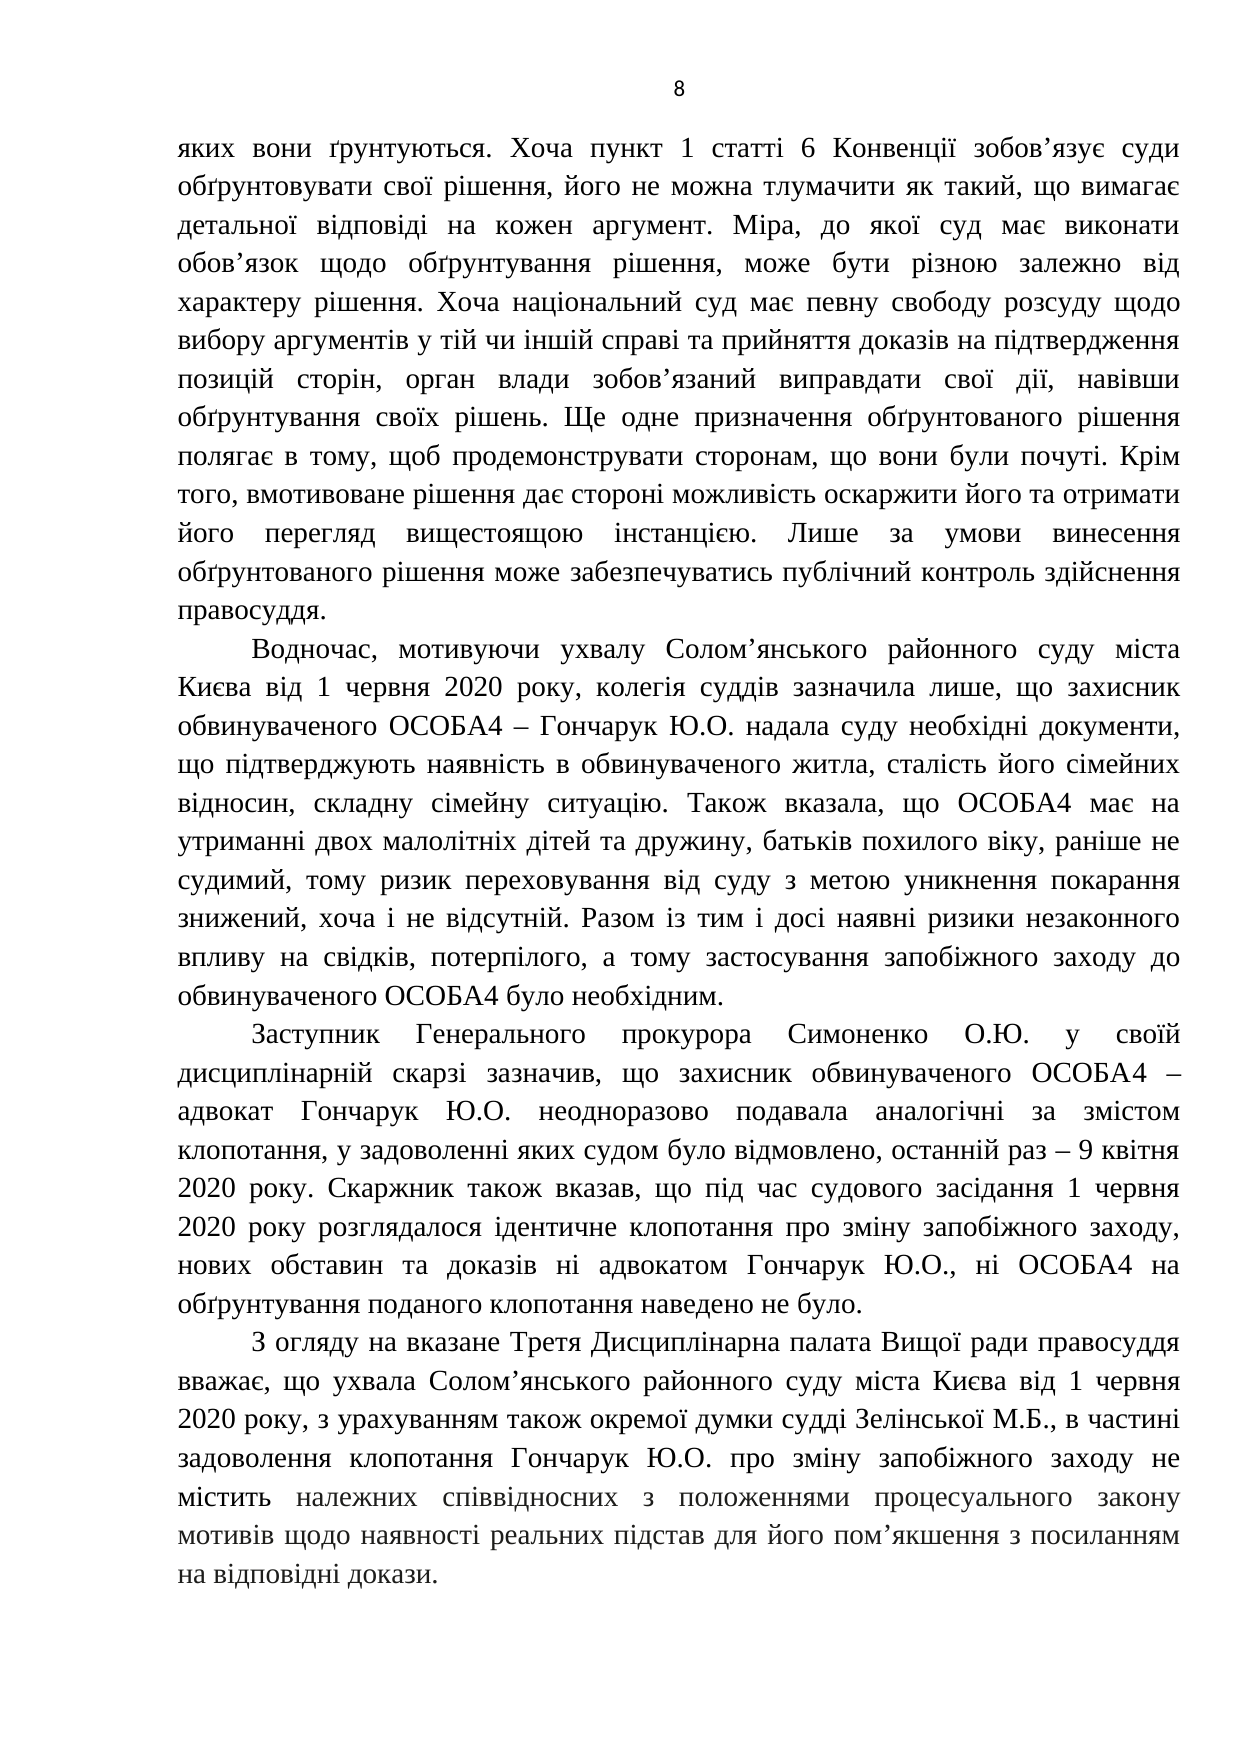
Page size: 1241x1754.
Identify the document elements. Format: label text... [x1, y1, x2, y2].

text Водночас, мотивуючи ухвалу Солом’янського районного суду міста Києва від 1 червня 2020 року, колегія суддів зазначила лише, що захисник обвинуваченого ОСОБА4 – Гончарук Ю.О. надала суду необхідні документи, що підтверджують наявність в обвинуваченого житла, сталість його сімейних відносин, складну сімейну ситуацію. Також вказала, що ОСОБА4 має на утриманні двох малолітніх дітей та дружину, батьків похилого віку, раніше не судимий, тому ризик переховування від суду з метою уникнення покарання знижений, хоча і не відсутній. Разом із тим і досі наявні ризики незаконного впливу на свідків, потерпілого, а тому застосування запобіжного заходу до обвинуваченого ОСОБА4 було необхідним. [177, 631, 1181, 1011]
text З огляду на вказане Третя Дисциплінарна палата Вищої ради правосуддя вважає, що ухвала Солом’янського районного суду міста Києва від 1 червня 2020 року, з урахуванням також окремої думки судді Зелінської М.Б., в частині задоволення клопотання Гончарук Ю.О. про зміну запобіжного заходу не містить належних співвідносних з положеннями процесуального закону мотивів щодо наявності реальних підстав для його пом’якшення з посиланням на відповідні докази. [177, 1324, 1181, 1517]
text Заступник Генерального прокурора Симоненко О.Ю. у своїй дисциплінарній скарзі зазначив, що захисник обвинуваченого ОСОБА4 – адвокат Гончарук Ю.О. неодноразово подавала аналогічні за змістом клопотання, у задоволенні яких судом було відмовлено, останній раз – 9 квітня 2020 року. Скаржник також вказав, що під час судового засідання 1 червня 2020 року розглядалося ідентичне клопотання про зміну запобіжного заходу, нових обставин та доказів ні адвокатом Гончарук Ю.О., ні ОСОБА4 на обґрунтування поданого клопотання наведено не було. [177, 1016, 1181, 1319]
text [177, 130, 1181, 626]
text З огляду на вказане Третя Дисциплінарна палата Вищої ради правосуддя вважає, що ухвала Солом’янського районного суду міста Києва від 1 червня 2020 року, з урахуванням також окремої думки судді Зелінської М.Б., в частині задоволення клопотання Гончарук Ю.О. про зміну запобіжного заходу не містить належних співвідносних з положеннями процесуального закону мотивів щодо наявності реальних підстав для його пом’якшення з посиланням на відповідні докази. [177, 1551, 1181, 1589]
